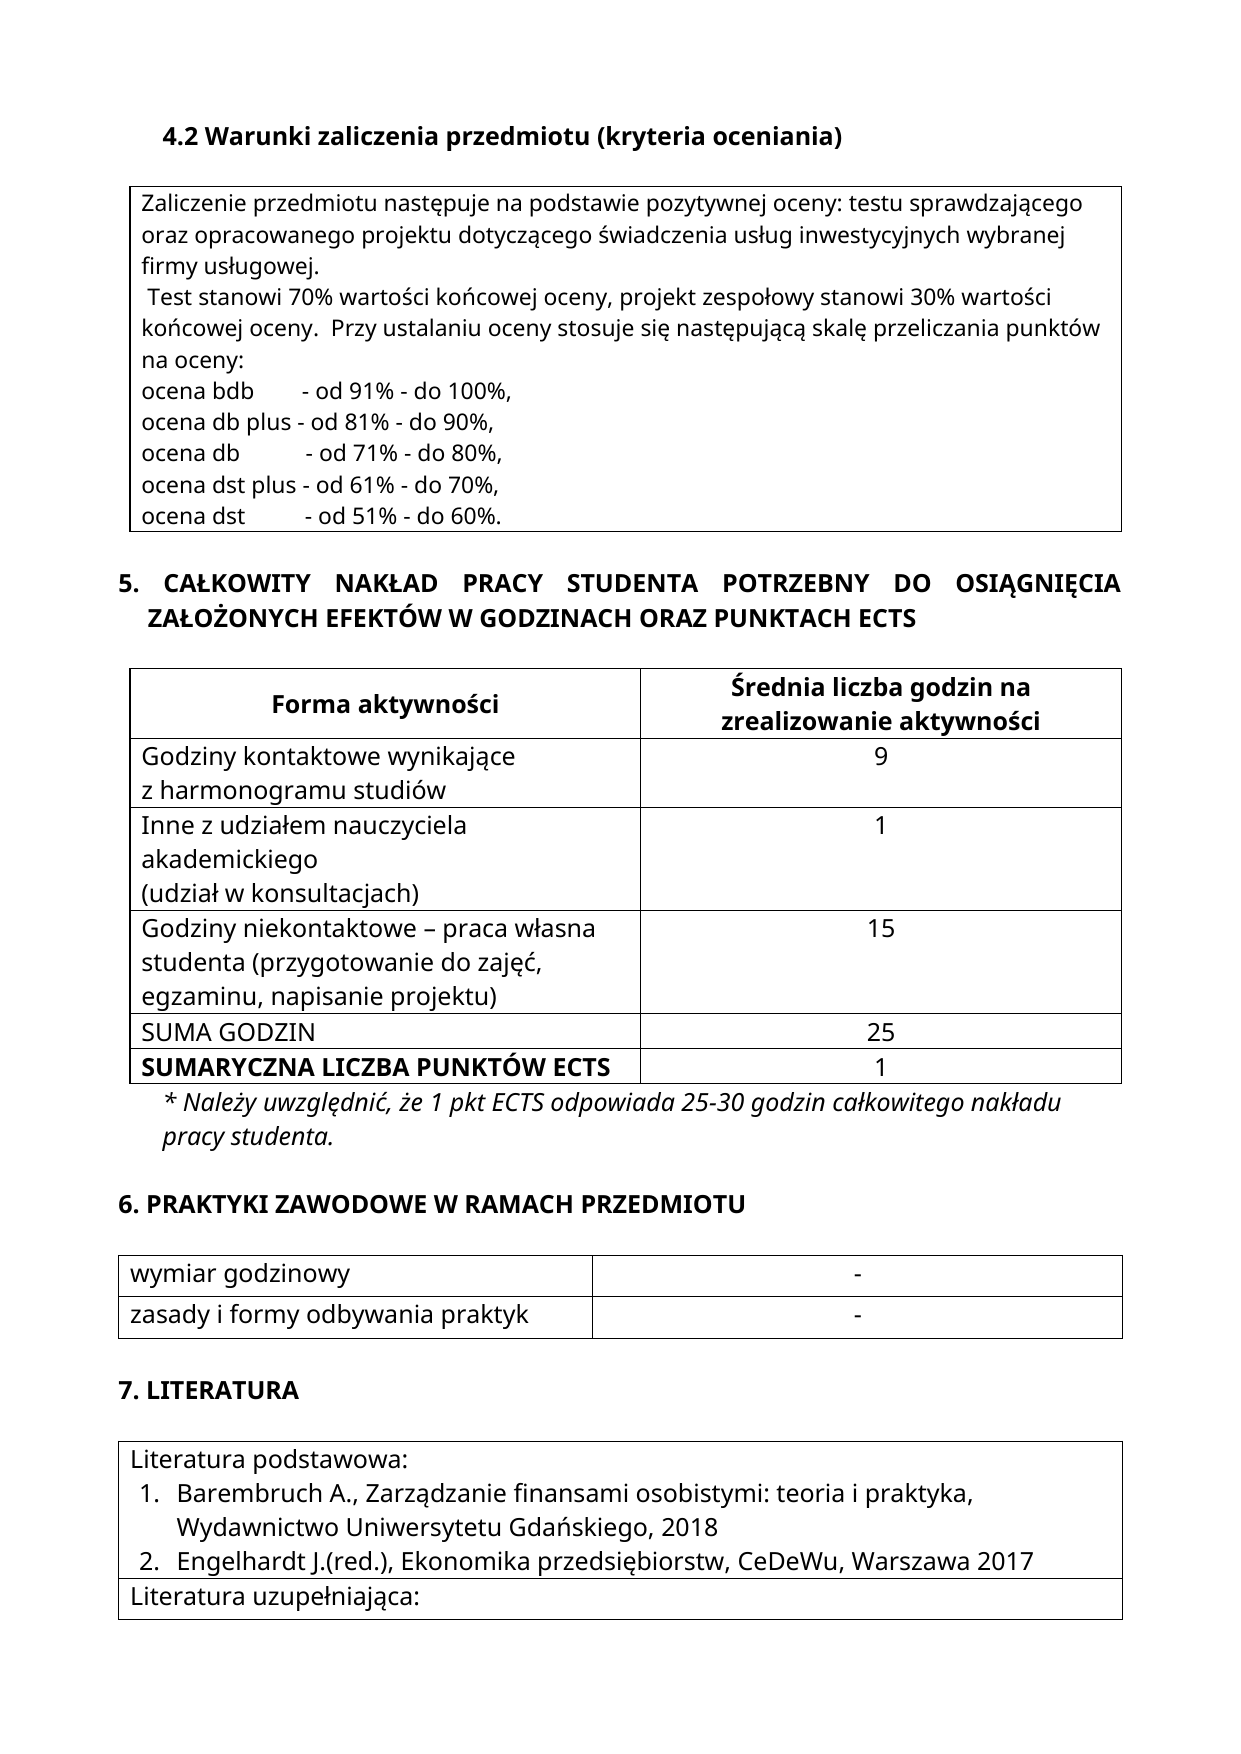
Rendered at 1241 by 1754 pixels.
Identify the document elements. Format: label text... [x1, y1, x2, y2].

table_cell 1 [641, 1049, 1121, 1083]
table_cell 9 [641, 739, 1121, 807]
table_header Zaliczenie przedmiotu następuje na podstawie pozytywnej oceny: testu sprawdzającego oraz opracowanego projektu dotyczącego świadczenia usług inwestycyjnych wybranej firmy usługowej. Test stanowi 70% wartości końcowej oceny, projekt zespołowy stanowi 30% wartości końcowej oceny. Przy ustalaniu oceny stosuje się następującą skalę przeliczania punktów na oceny: ocena bdb - od 91% - do 100%, ocena db plus - od 81% - do 90%, ocena db - od 71% - do 80%, ocena dst plus - od 61% - do 70%, ocena dst - od 51% - do 60%. [131, 187, 1121, 531]
text * Należy uwzględnić, że 1 pkt ECTS odpowiada 25-30 godzin całkowitego nakładu pracy studenta. [162, 1084, 1122, 1152]
table_cell SUMA GODZIN [131, 1014, 640, 1048]
text 6. PRAKTYKI ZAWODOWE W RAMACH PRZEDMIOTU [118, 1187, 1122, 1221]
table_header Średnia liczba godzin na zrealizowanie aktywności [641, 669, 1121, 737]
table_cell Godziny kontaktowe wynikające z harmonogramu studiów [131, 739, 640, 807]
table_cell SUMARYCZNA LICZBA PUNKTÓW ECTS [131, 1049, 640, 1083]
table_cell zasady i formy odbywania praktyk [119, 1297, 592, 1337]
table_header - [593, 1256, 1122, 1296]
table_cell 1 [641, 808, 1121, 910]
table_cell 15 [641, 911, 1121, 1013]
table_cell Inne z udziałem nauczyciela akademickiego (udział w konsultacjach) [131, 808, 640, 910]
text 4.2 Warunki zaliczenia przedmiotu (kryteria oceniania) [162, 118, 1122, 152]
table_cell 25 [641, 1014, 1121, 1048]
table_cell Godziny niekontaktowe – praca własna studenta (przygotowanie do zajęć, egzaminu, napisanie projektu) [131, 911, 640, 1013]
table_header Forma aktywności [131, 669, 640, 737]
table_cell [119, 1579, 1122, 1619]
text 5. CAŁKOWITY NAKŁAD PRACY STUDENTA POTRZEBNY DO OSIĄGNIĘCIA ZAŁOŻONYCH EFEKTÓW W GODZINACH ORAZ PUNKTACH ECTS [118, 566, 1122, 634]
table_cell - [593, 1297, 1122, 1337]
text 7. LITERATURA [118, 1372, 1122, 1407]
table_header Literatura podstawowa: Barembruch A., Zarządzanie finansami osobistymi: teoria i praktyka, Wydawnictwo Uniwersytetu Gdańskiego, 2018 Engelhardt J.(red.), Ekonomika przedsiębiorstw, CeDeWu, Warszawa 2017 [119, 1442, 1122, 1578]
table_header wymiar godzinowy [119, 1256, 592, 1296]
